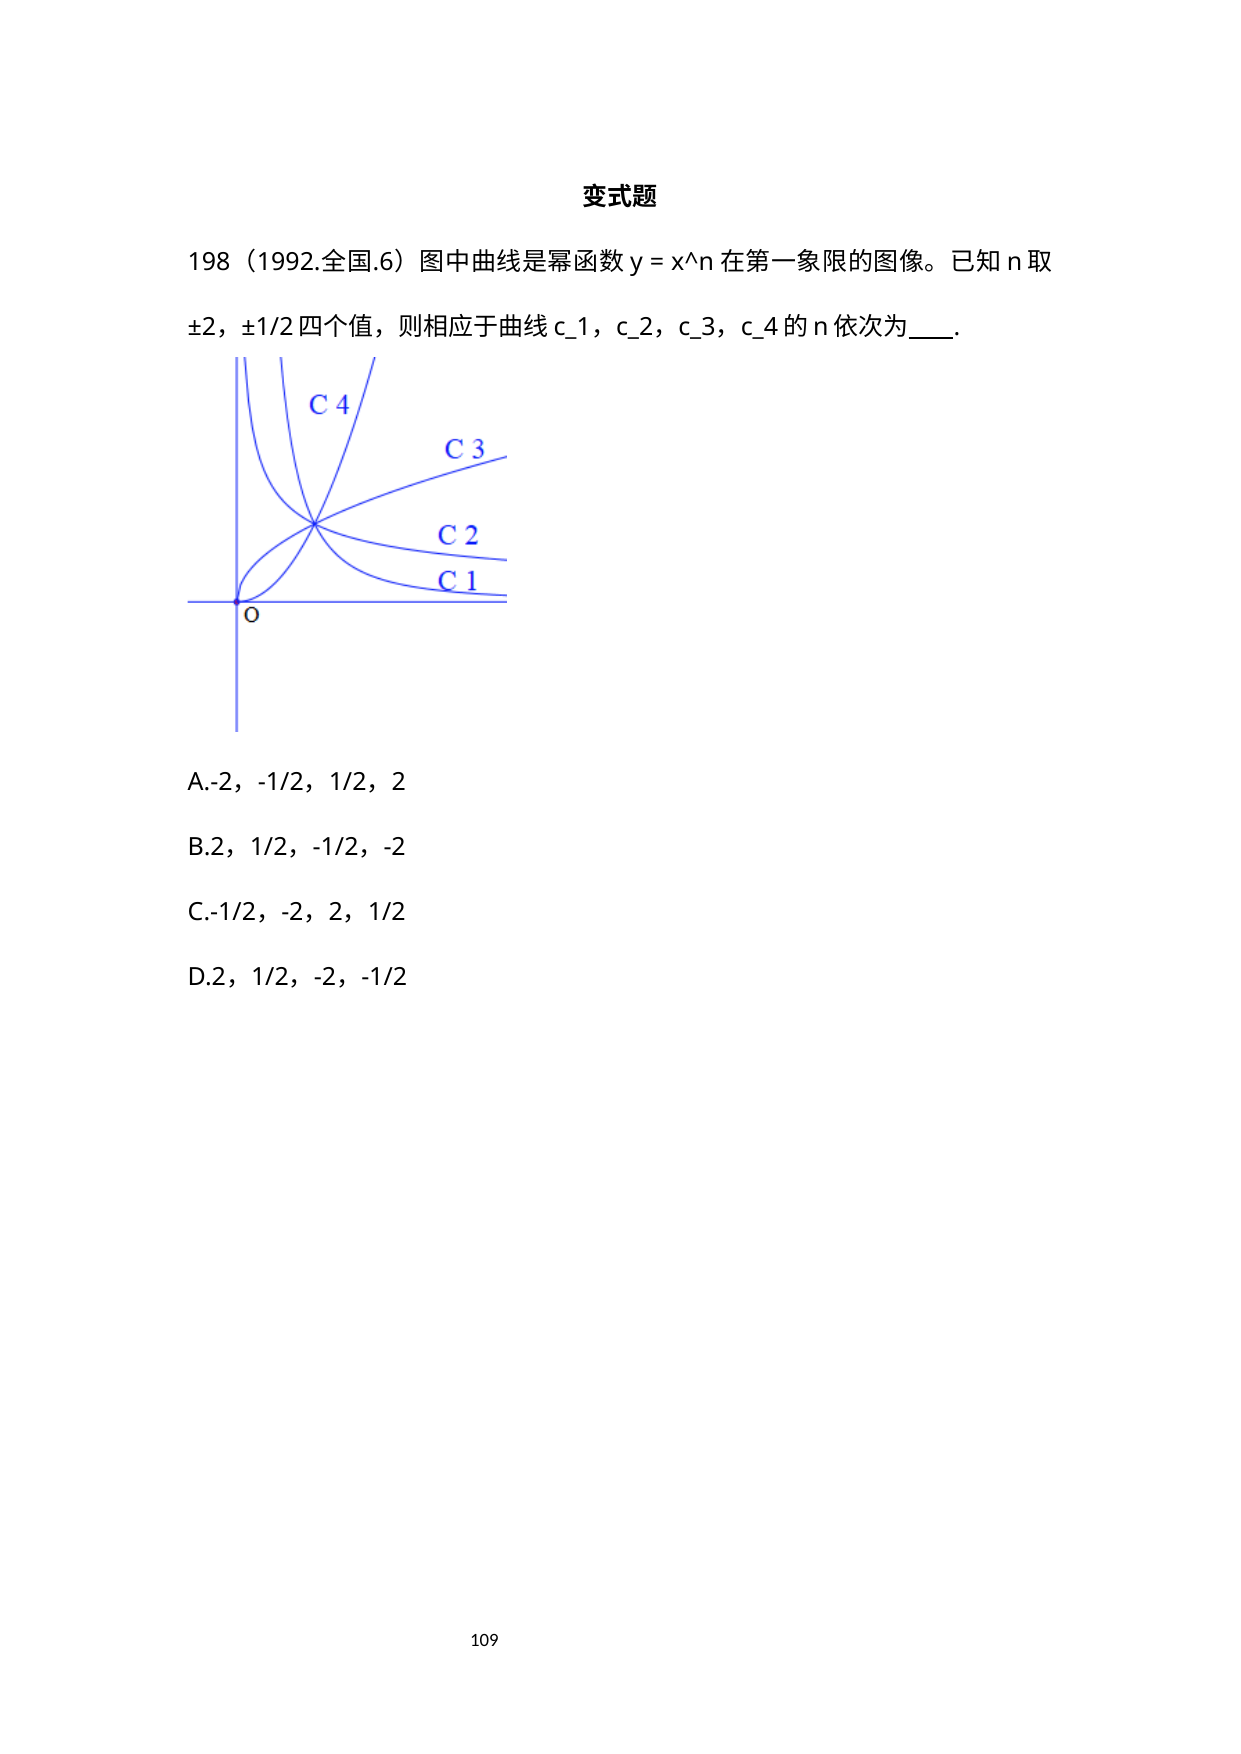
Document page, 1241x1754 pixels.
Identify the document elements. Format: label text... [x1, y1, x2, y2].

picture [187, 357, 507, 732]
list 198（1992.全国.6）图中曲线是幂函数y = x^n在第一象限的图像。已知n取±2，±1/2四个值，则相应于曲线c_1，c_2，c_3，c_4的n依次为 . [187, 227, 1053, 357]
list 2，1/2，-1/2，-2 [187, 812, 1053, 877]
list 2，1/2，-2，-1/2 [187, 942, 1053, 1007]
list -2，-1/2，1/2，2 [187, 747, 1053, 812]
list -1/2，-2，2，1/2 [187, 877, 1053, 942]
list 变式题 [187, 162, 1053, 227]
